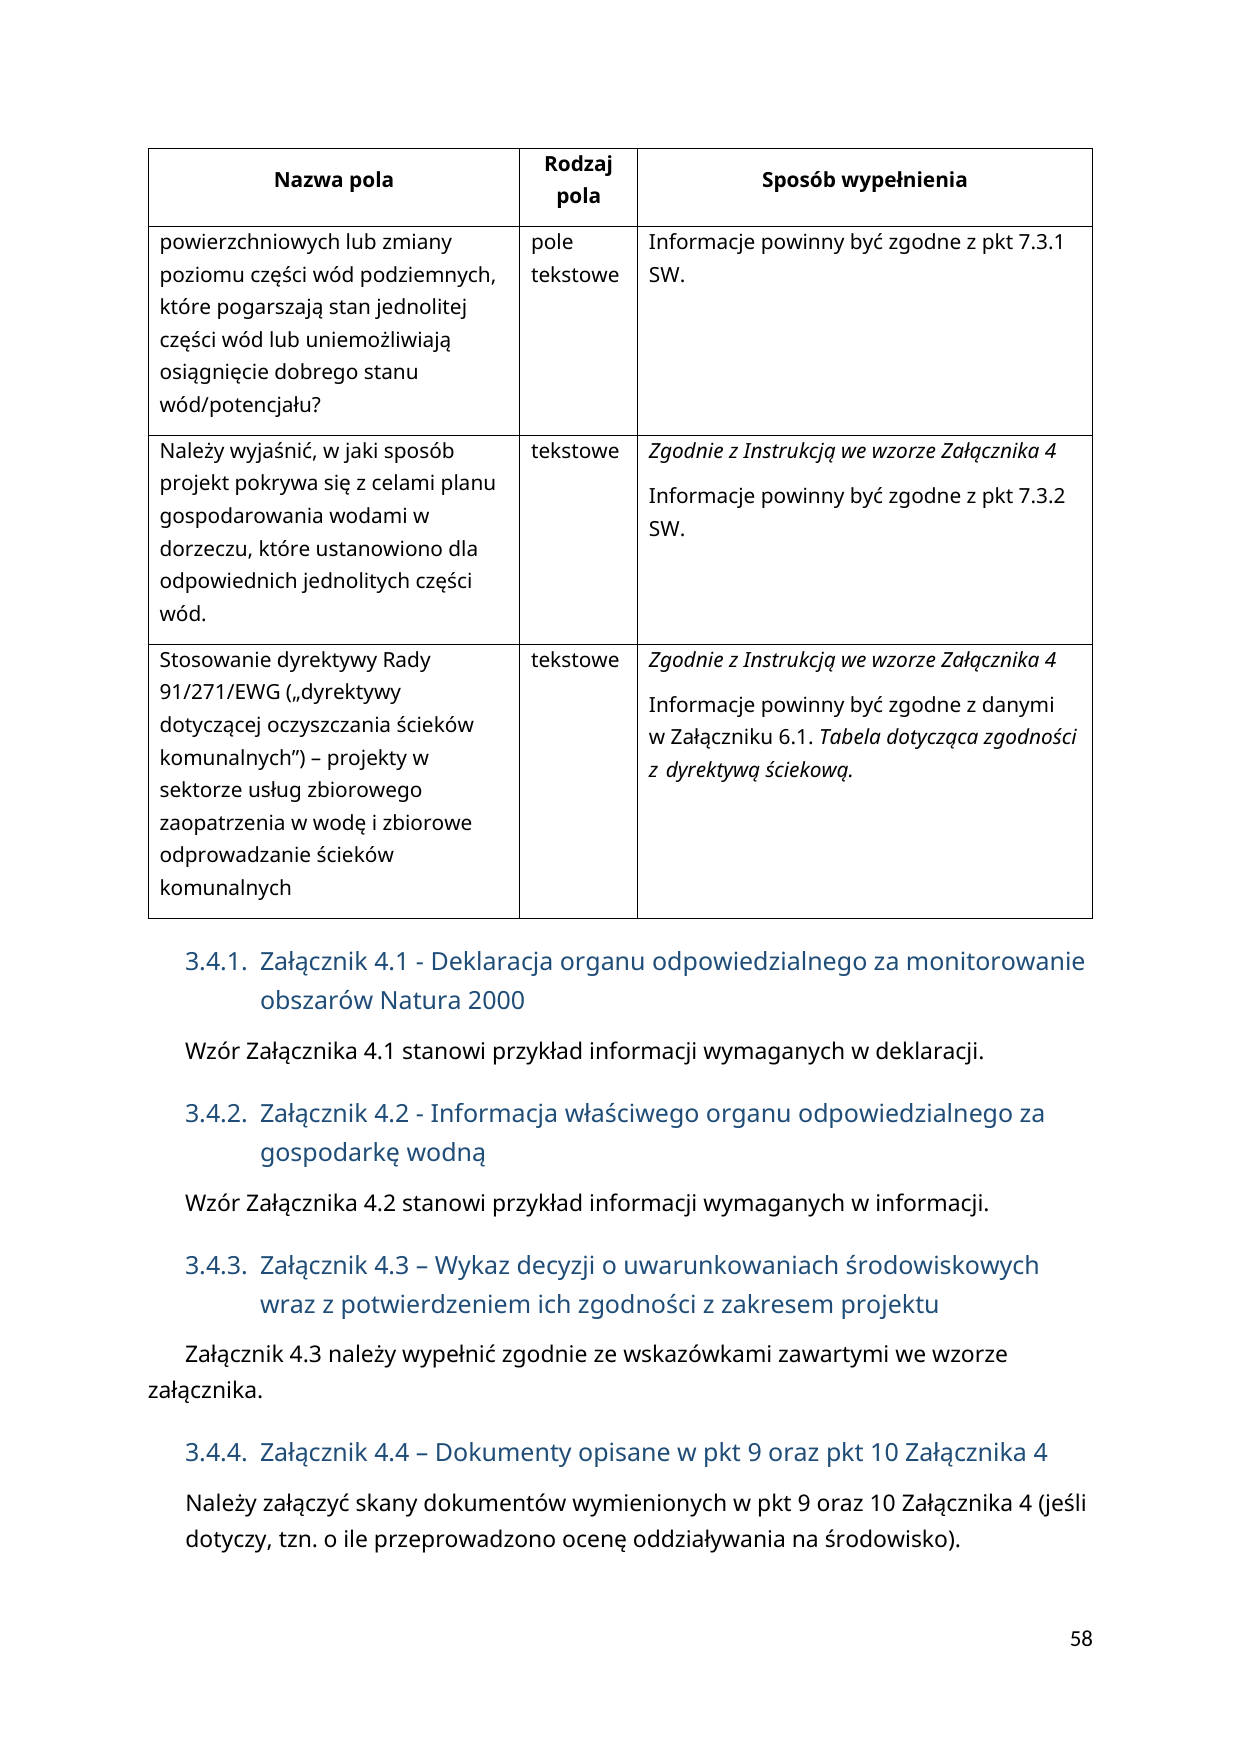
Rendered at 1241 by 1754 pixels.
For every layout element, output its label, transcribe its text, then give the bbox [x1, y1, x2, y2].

table_header Rodzaj pola [520, 149, 637, 226]
table_cell Należy wyjaśnić, w jaki sposób projekt pokrywa się z celami planu gospodarowania wodami w dorzeczu, które ustanowiono dla odpowiednich jednolitych części wód. [149, 436, 519, 644]
table_cell Zgodnie z Instrukcją we wzorze Załącznika 4 Informacje powinny być zgodne z pkt 7.3.2 SW. [638, 436, 1092, 644]
text Załącznik 4.3 należy wypełnić zgodnie ze wskazówkami zawartymi we wzorze załącznika. [148, 1338, 1093, 1405]
table_cell tekstowe [520, 645, 637, 918]
table_cell Zgodnie z Instrukcją we wzorze Załącznika 4 Informacje powinny być zgodne z danymi w Załączniku 6.1. Tabela dotycząca zgodności z dyrektywą ściekową. [638, 645, 1092, 918]
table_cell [149, 227, 519, 435]
table_cell Stosowanie dyrektywy Rady 91/271/EWG („dyrektywy dotyczącej oczyszczania ścieków komunalnych”) – projekty w sektorze usług zbiorowego zaopatrzenia w wodę i zbiorowe odprowadzanie ścieków komunalnych [149, 645, 519, 918]
table_cell Zmienna logiczna i pole tekstowe [520, 227, 637, 435]
subtitle Załącznik 4.4 – Dokumenty opisane w pkt 9 oraz pkt 10 Załącznika 4 [185, 1435, 1093, 1469]
table_cell tekstowe [520, 436, 637, 644]
subtitle Załącznik 4.2 - Informacja właściwego organu odpowiedzialnego za gospodarkę wodną [185, 1096, 1093, 1169]
subtitle Załącznik 4.1 - Deklaracja organu odpowiedzialnego za monitorowanie obszarów Natura 2000 [185, 944, 1093, 1017]
text Wzór Załącznika 4.1 stanowi przykład informacji wymaganych w deklaracji. [148, 1035, 1093, 1066]
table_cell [638, 227, 1092, 435]
subtitle Załącznik 4.3 – Wykaz decyzji o uwarunkowaniach środowiskowych wraz z potwierdzeniem ich zgodności z zakresem projektu [185, 1247, 1093, 1321]
text Wzór Załącznika 4.2 stanowi przykład informacji wymaganych w informacji. [148, 1186, 1093, 1218]
table_header Nazwa pola [149, 149, 519, 226]
text Należy załączyć skany dokumentów wymienionych w pkt 9 oraz 10 Załącznika 4 (jeśli dotyczy, tzn. o ile przeprowadzono ocenę oddziaływania na środowisko). [185, 1487, 1093, 1554]
table_header Sposób wypełnienia [638, 149, 1092, 226]
